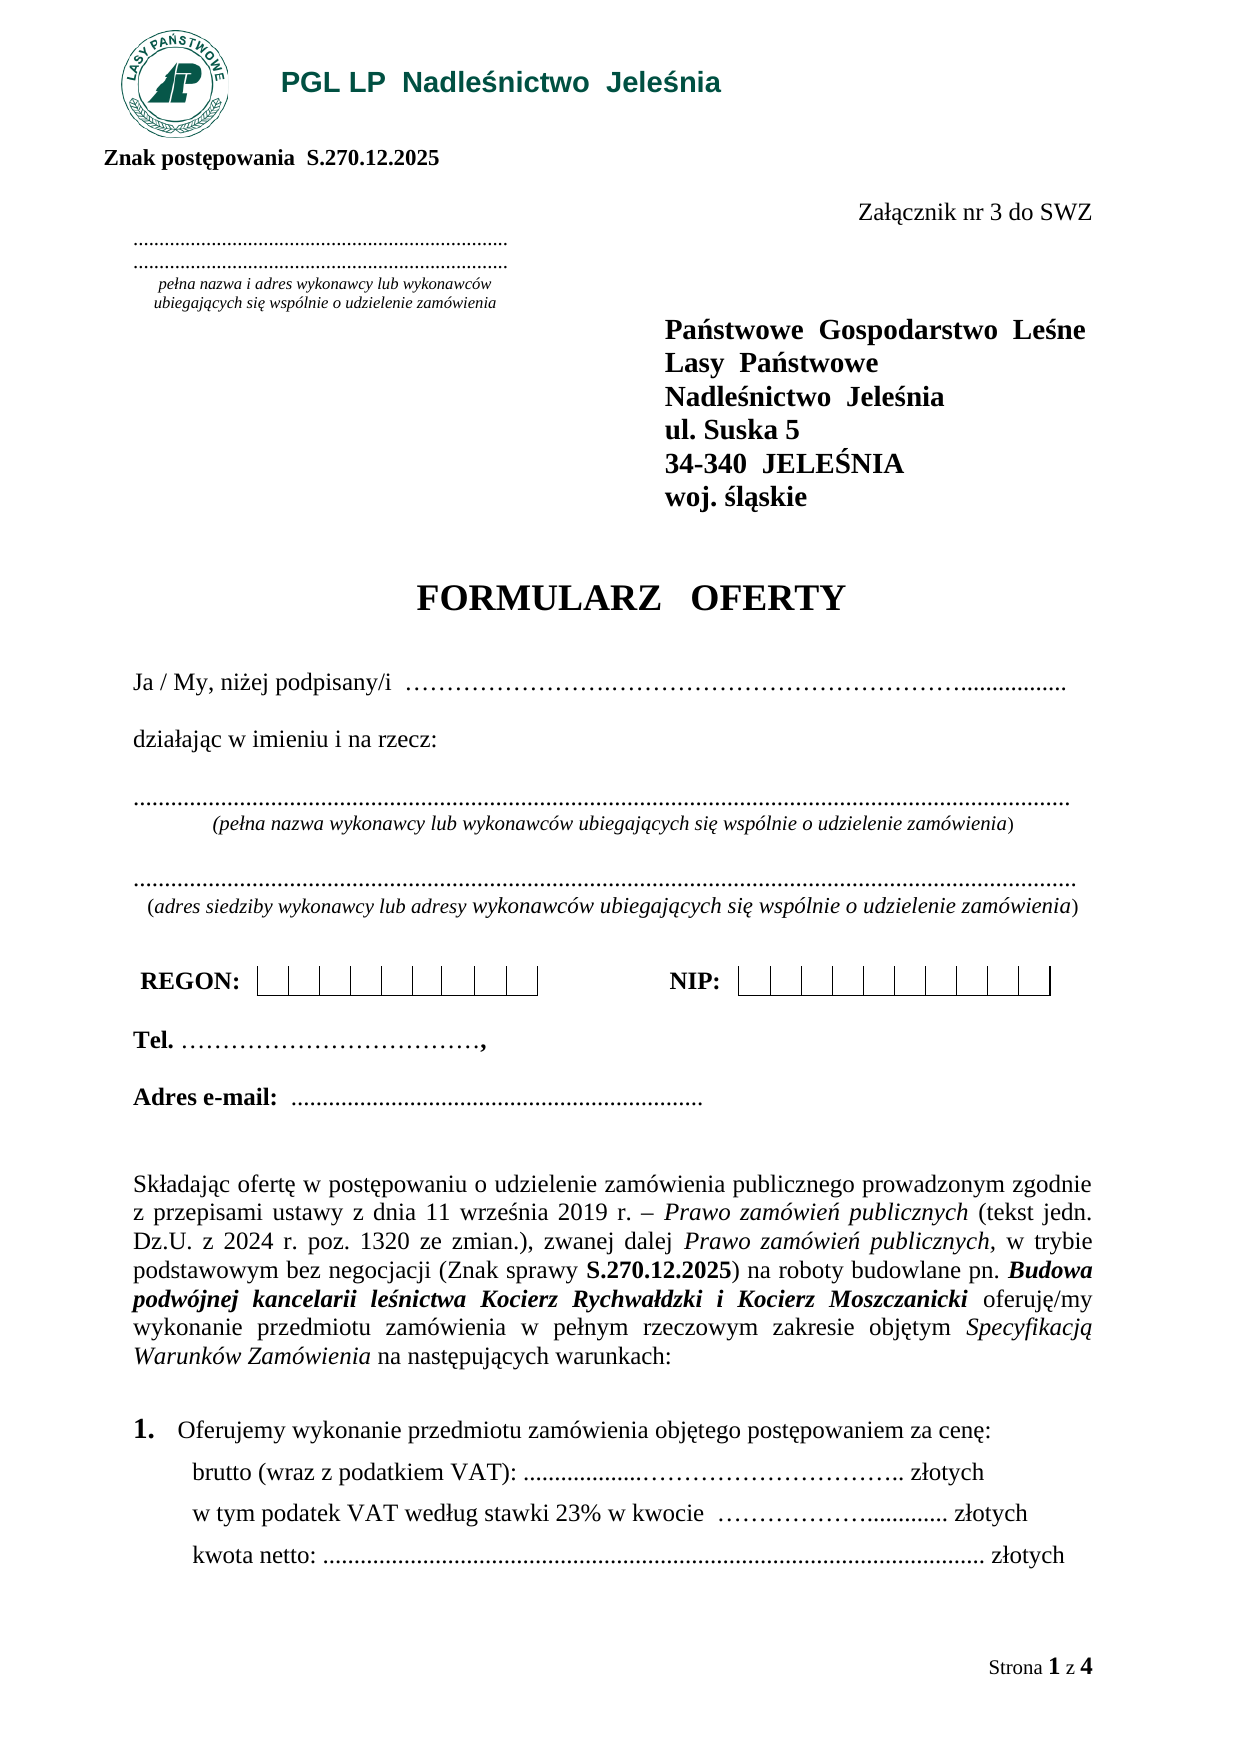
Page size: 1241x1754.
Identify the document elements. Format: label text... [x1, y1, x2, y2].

table_header [988, 966, 1018, 995]
table_header [442, 966, 474, 995]
table_header [771, 966, 801, 995]
text (adres siedziby wykonawcy lub adresy wykonawców ubiegających się wspólnie o udzielenie zamówienia) [133, 892, 1092, 918]
table_header [475, 966, 506, 995]
list w tym podatek VAT według stawki 23% w kwocie ………………............. złotych [192, 1498, 1092, 1527]
table_header [895, 966, 925, 995]
title Państwowe Gospodarstwo Leśne [133, 312, 1092, 345]
list kwota netto: .......................................................................................................... złotych [192, 1540, 1092, 1568]
table_header [1019, 966, 1049, 995]
text ........................................................................ [133, 249, 1092, 273]
text (pełna nazwa wykonawcy lub wykonawców ubiegających się wspólnie o udzielenie zamówienia) [133, 810, 1093, 834]
table_header [382, 966, 412, 995]
title ul. Suska 5 [133, 412, 1092, 446]
table_header [864, 966, 894, 995]
title 34-340 JELEŚNIA [133, 446, 1092, 479]
table_header [289, 966, 319, 995]
table_header [351, 966, 381, 995]
table_header REGON: [133, 966, 257, 995]
text ...................................................................................................................................................... [133, 782, 1092, 810]
list Oferujemy wykonanie przedmiotu zamówienia objętego postępowaniem za cenę: [133, 1411, 1092, 1445]
table_header [413, 966, 441, 995]
title Lasy Państwowe [133, 345, 1092, 379]
table_header [833, 966, 863, 995]
title Nadleśnictwo Jeleśnia [133, 379, 1092, 412]
text Załącznik nr 3 do SWZ [133, 197, 1092, 225]
text ........................................................................ [133, 225, 1092, 249]
text FORMULARZ OFERTY [170, 575, 1092, 618]
text ....................................................................................................................................................... [133, 863, 1092, 892]
table_header [320, 966, 350, 995]
text Ja / My, niżej podpisany/i …………………….……………………………………................. [133, 667, 1092, 695]
table_header [258, 966, 288, 995]
table_header [802, 966, 832, 995]
table_header [739, 966, 770, 995]
text Składając ofertę w postępowaniu o udzielenie zamówienia publicznego prowadzonym zgodnie z przepisami ustawy z dnia 11 września 2019 r. – Prawo zamówień publicznych (tekst jedn. Dz.U. z 2024 r. poz. 1320 ze zmian.), zwanej dalej Prawo zamówień publicznych, w trybie podstawowym bez negocjacji (Znak sprawy S.270.12.2025) na roboty budowlane pn. Budowa podwójnej kancelarii leśnictwa Kocierz Rychwałdzki i Kocierz Moszczanicki oferuję/my wykonanie przedmiotu zamówienia w pełnym rzeczowym zakresie objętym Specyfikacją Warunków Zamówienia na następujących warunkach: [133, 1169, 1092, 1370]
table_header NIP: [538, 966, 738, 995]
text działając w imieniu i na rzecz: [133, 724, 1092, 753]
text woj. śląskie [133, 479, 1092, 513]
text Adres e-mail: .................................................................. [133, 1082, 1092, 1111]
text Tel. ………………………………, [133, 1025, 1092, 1054]
list brutto (wraz z podatkiem VAT): ...................………………………….. złotych [192, 1457, 1092, 1486]
table_header [507, 966, 537, 995]
table_header [926, 966, 956, 995]
table_header [957, 966, 987, 995]
text pełna nazwa i adres wykonawcy lub wykonawców ubiegających się wspólnie o udzielenie zamówienia [133, 273, 517, 312]
